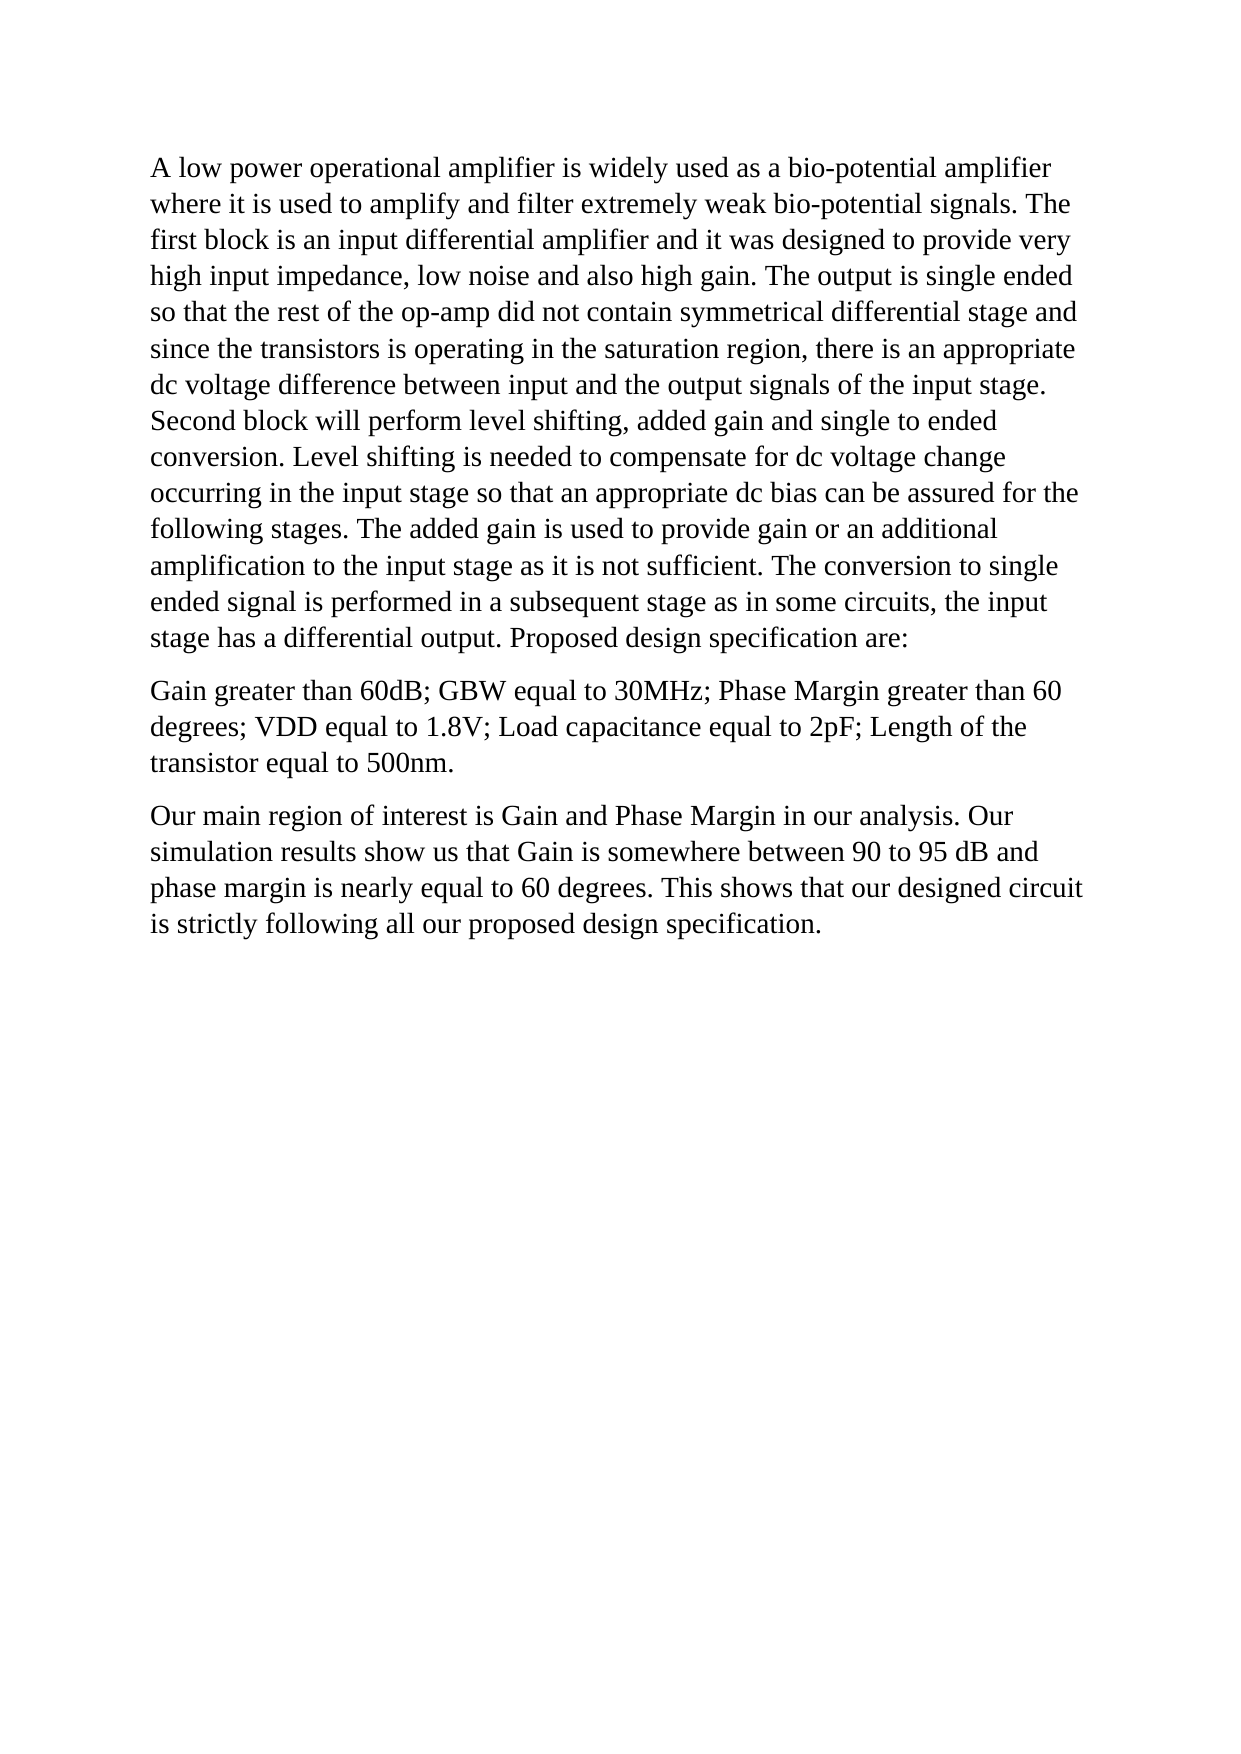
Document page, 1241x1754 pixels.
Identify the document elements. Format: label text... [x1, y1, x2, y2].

text Gain greater than 60dB; GBW equal to 30MHz; Phase Margin greater than 60 degrees; VDD equal to 1.8V; Load capacitance equal to 2pF; Length of the transistor equal to 500nm. [150, 673, 1090, 778]
text A low power operational amplifier is widely used as a bio-potential amplifier where it is used to amplify and filter extremely weak bio-potential signals. The first block is an input differential amplifier and it was designed to provide very high input impedance, low noise and also high gain. The output is single ended so that the rest of the op-amp did not contain symmetrical differential stage and since the transistors is operating in the saturation region, there is an appropriate dc voltage difference between input and the output signals of the input stage. Second block will perform level shifting, added gain and single to ended conversion. Level shifting is needed to compensate for dc voltage change occurring in the input stage so that an appropriate dc bias can be assured for the following stages. The added gain is used to provide gain or an additional amplification to the input stage as it is not sufficient. The conversion to single ended signal is performed in a subsequent stage as in some circuits, the input stage has a differential output. Proposed design specification are: [150, 150, 1090, 653]
text Our main region of interest is Gain and Phase Margin in our analysis. Our simulation results show us that Gain is somewhere between 90 to 95 dB and phase margin is nearly equal to 60 degrees. This shows that our designed circuit is strictly following all our proposed design specification. [150, 798, 1090, 940]
